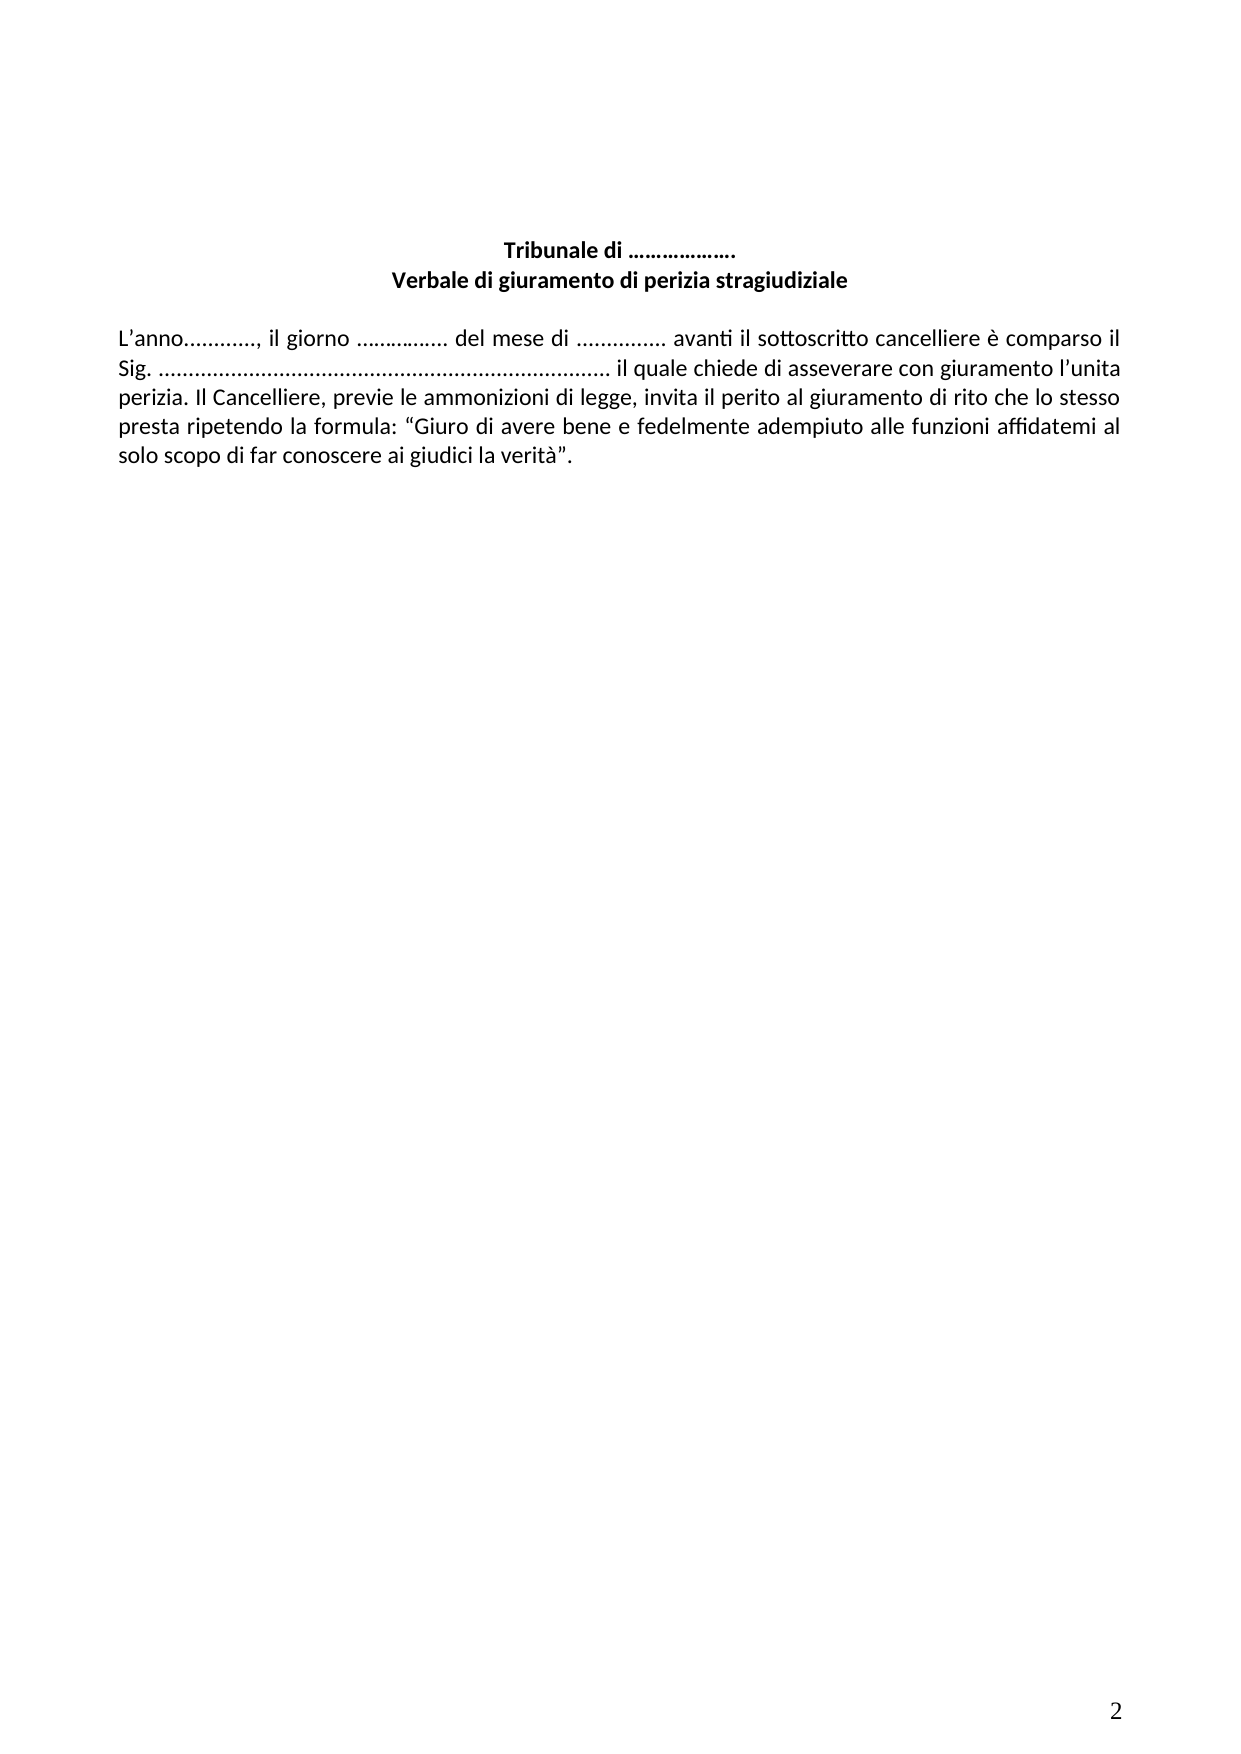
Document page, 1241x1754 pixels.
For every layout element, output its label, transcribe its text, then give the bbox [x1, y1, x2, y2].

text Tribunale di ………………. [118, 236, 1122, 265]
text L’anno............, il giorno ...……….... del mese di ............... avanti il sottoscritto cancelliere è comparso il Sig. ........................................................................... il quale chiede di asseverare con giuramento l’unita perizia. Il Cancelliere, previe le ammonizioni di legge, invita il perito al giuramento di rito che lo stesso presta ripetendo la formula: “Giuro di avere bene e fedelmente adempiuto alle funzioni affidatemi al solo scopo di far conoscere ai giudici la verità”. [118, 323, 1122, 470]
text Verbale di giuramento di perizia stragiudiziale [118, 265, 1122, 294]
